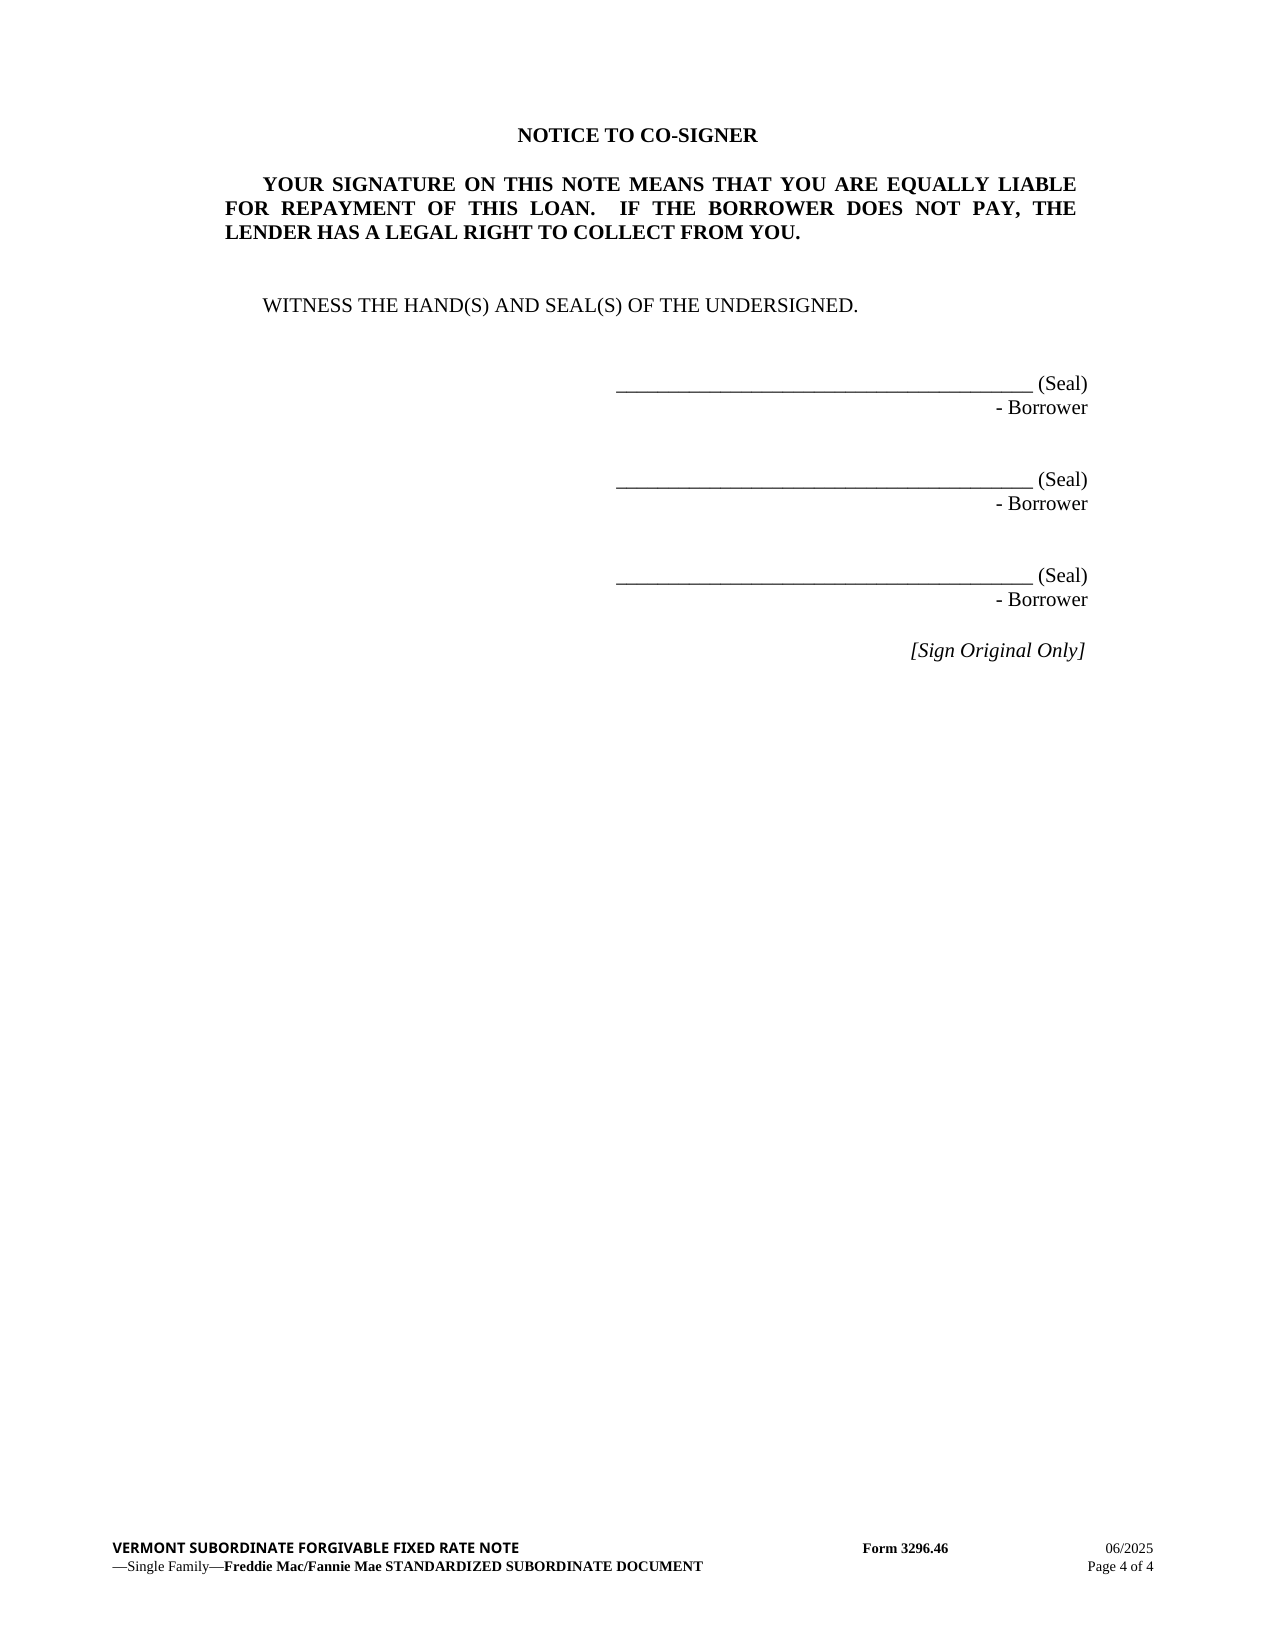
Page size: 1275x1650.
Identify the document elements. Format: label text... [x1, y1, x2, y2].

text ________________________________________ (Seal) [187, 371, 1087, 395]
text - Borrower [187, 491, 1087, 515]
text Your signature on this Note means that you are equally liable for repayment of this loan. If the Borrower does not pay, the Lender has a legal right to collect from you. [225, 172, 1078, 244]
text - Borrower [187, 395, 1087, 419]
text ________________________________________ (Seal) [187, 563, 1087, 587]
text - Borrower [187, 587, 1087, 611]
text WITNESS THE HAND(S) AND SEAL(S) OF THE UNDERSIGNED. [187, 292, 1087, 317]
text NOTICE TO CO-SIGNER [262, 123, 1012, 147]
text [Sign Original Only] [187, 635, 1087, 662]
text ________________________________________ (Seal) [187, 467, 1087, 491]
